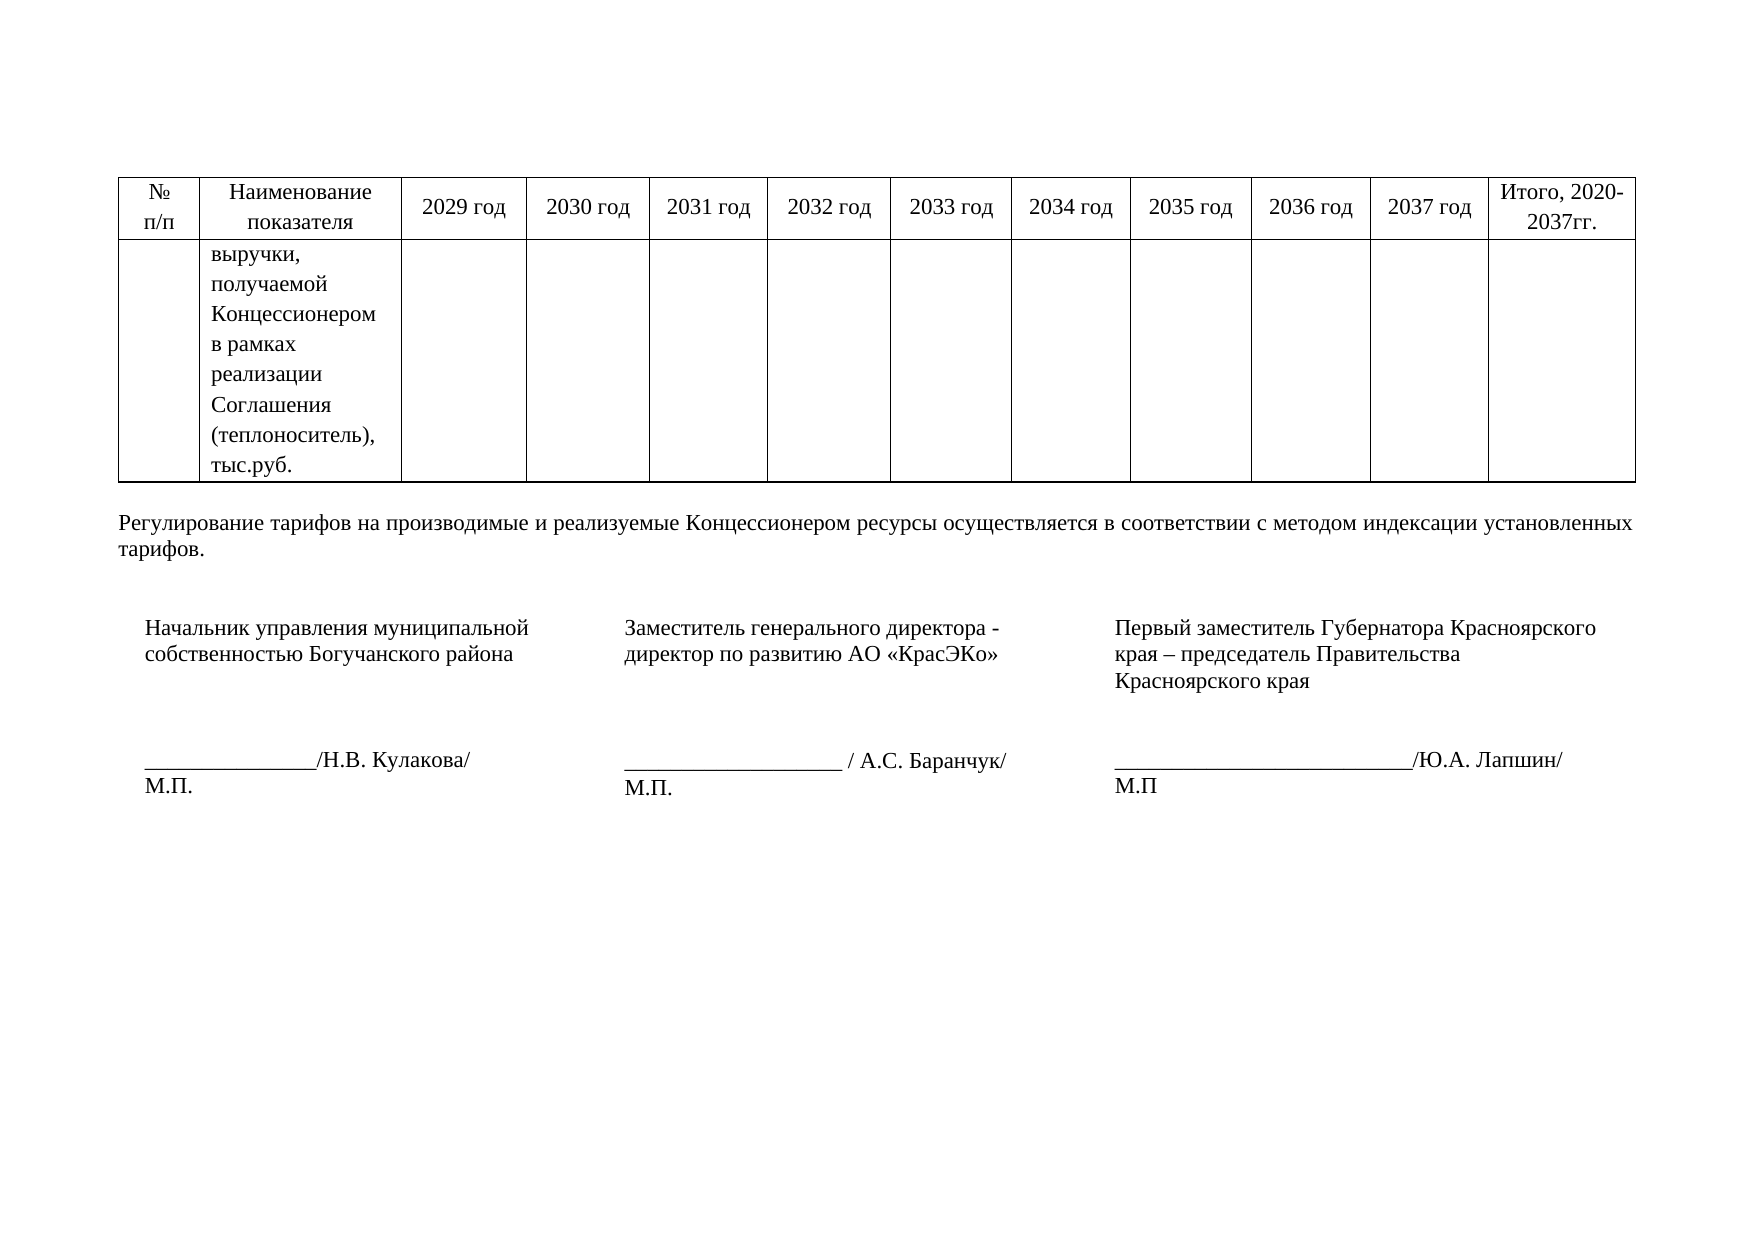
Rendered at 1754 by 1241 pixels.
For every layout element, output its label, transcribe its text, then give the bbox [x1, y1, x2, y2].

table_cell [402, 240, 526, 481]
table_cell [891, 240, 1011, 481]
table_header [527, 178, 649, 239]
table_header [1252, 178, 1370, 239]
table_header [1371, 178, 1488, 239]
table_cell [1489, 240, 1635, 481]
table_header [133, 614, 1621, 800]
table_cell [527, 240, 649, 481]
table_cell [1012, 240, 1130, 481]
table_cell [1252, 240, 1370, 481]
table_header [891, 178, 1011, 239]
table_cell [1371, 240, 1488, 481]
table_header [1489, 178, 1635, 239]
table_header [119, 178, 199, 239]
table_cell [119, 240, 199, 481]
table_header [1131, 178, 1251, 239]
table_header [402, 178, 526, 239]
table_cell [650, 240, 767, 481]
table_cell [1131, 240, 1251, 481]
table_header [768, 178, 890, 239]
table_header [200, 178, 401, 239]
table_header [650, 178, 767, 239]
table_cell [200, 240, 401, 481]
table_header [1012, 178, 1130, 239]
text Регулирование тарифов на производимые и реализуемые Концессионером ресурсы осуществляется в соответствии с методом индексации установленных тарифов. [118, 509, 1636, 561]
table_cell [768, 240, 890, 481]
